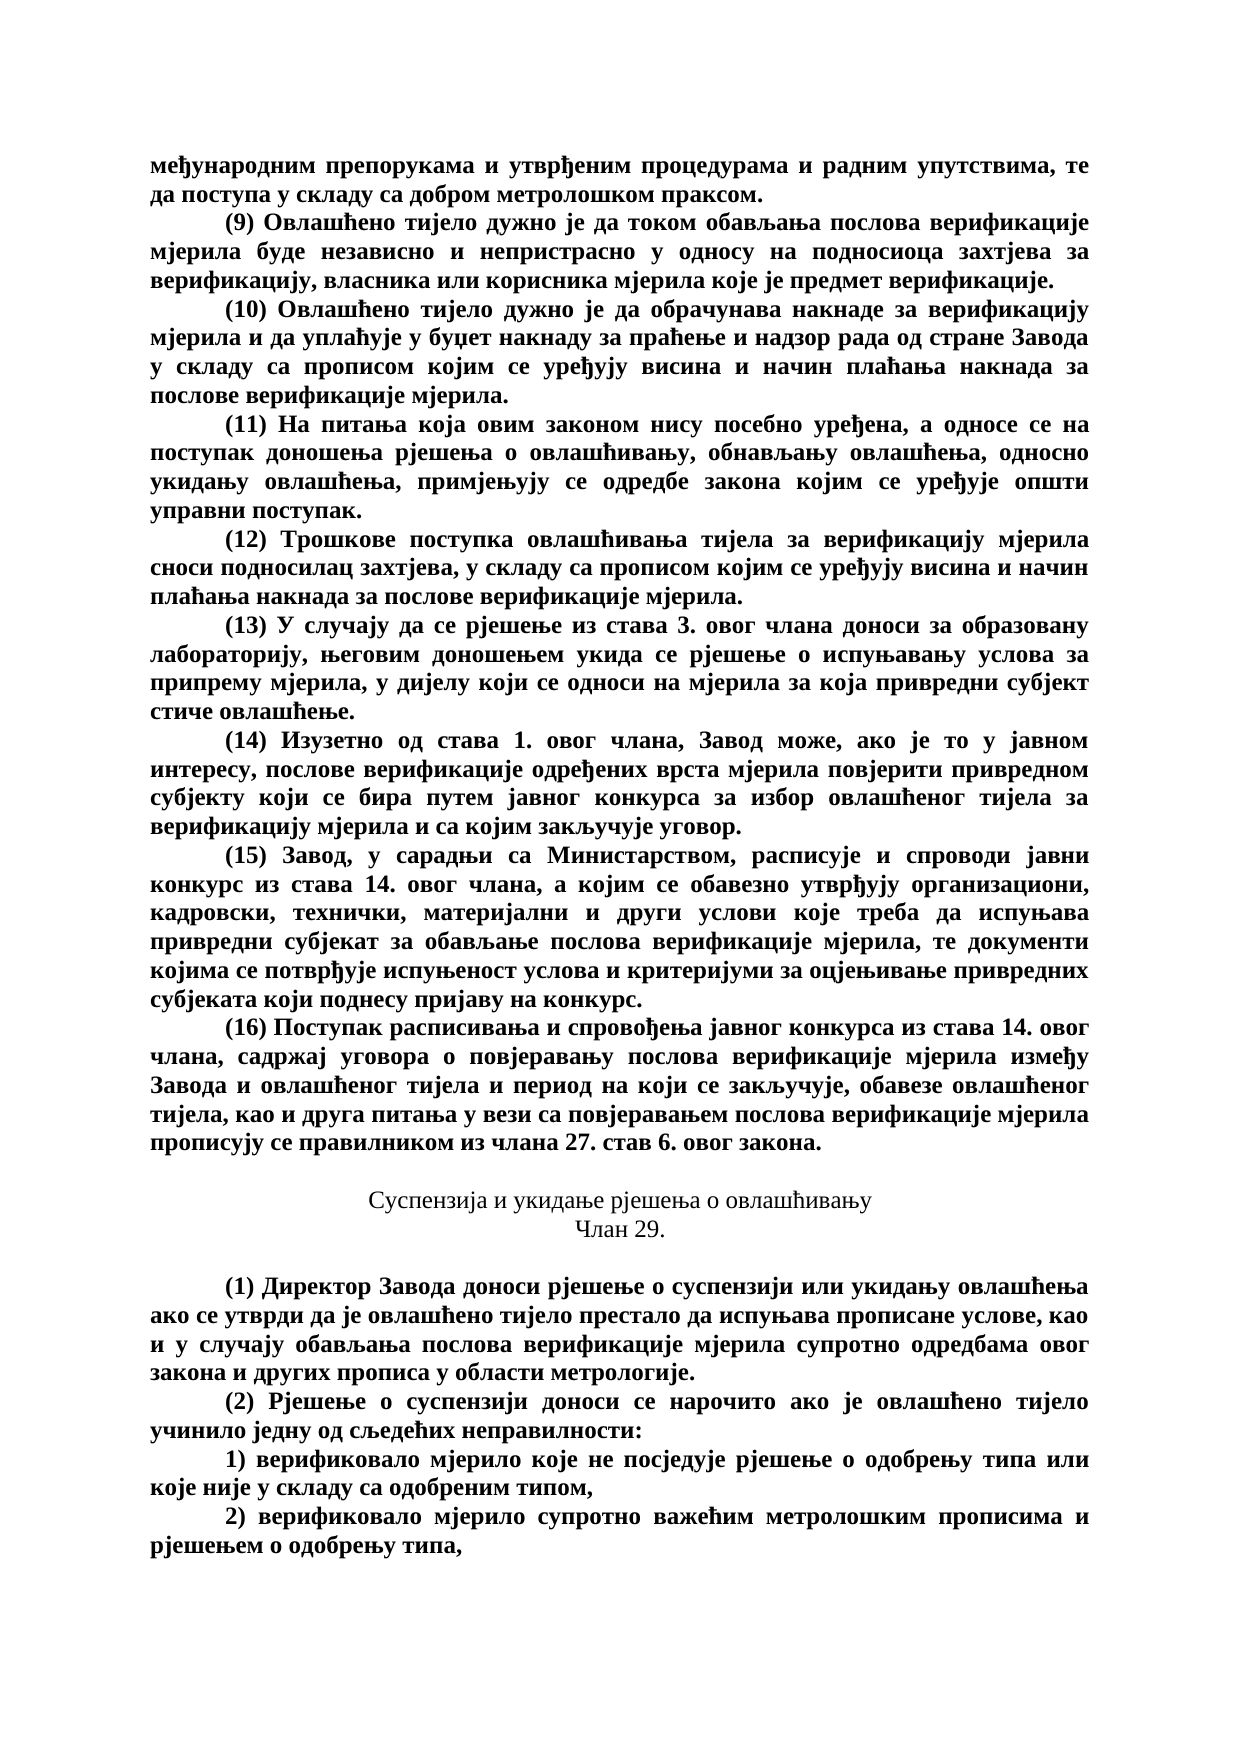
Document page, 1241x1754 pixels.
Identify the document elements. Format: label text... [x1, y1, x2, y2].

text (2) Рјешење о суспензији доноси се нарочито ако је овлашћено тијело учинило једну од сљедећих неправилности: [150, 1386, 1090, 1444]
text (11) На питања која овим законом нису посебно уређена, а односе се на поступак доношења рјешења о овлашћивању, обнављању овлашћења, односно укидању овлашћења, примјењују се одредбе закона којим се уређује општи управни поступак. [150, 409, 1090, 524]
text 1) верификовало мјерило које не посједује рјешење о одобрењу типа или које није у складу са одобреним типом, [150, 1444, 1090, 1501]
text (10) Овлашћено тијело дужно је да обрачунава накнаде за верификацију мјерила и да уплаћује у буџет накнаду за праћење и надзор рада од стране Завода у складу са прописом којим се уређују висина и начин плаћања накнада за послове верификације мјерила. [150, 294, 1090, 409]
text (15) Завод, у сарадњи са Министарством, расписује и спроводи јавни конкурс из става 14. овог члана, а којим се обавезно утврђују организациони, кадровски, технички, материјални и други услови које треба да испуњава привредни субјекат за обављање послова верификације мјерила, те документи којима се потврђује испуњеност услова и критеријуми за оцјењивање привредних субјеката који поднесу пријаву на конкурс. [150, 840, 1090, 1012]
text (13) У случају да се рјешење из става 3. овог члана доноси за образовану лабораторију, његовим доношењем укида се рјешење о испуњавању услова за припрему мјерила, у дијелу који се односи на мјерила за која привредни субјект стиче овлашћење. [150, 610, 1090, 725]
text Члан 29. [150, 1214, 1090, 1242]
text (9) Овлашћено тијело дужно је да током обављања послова верификације мјерила буде независно и непристрасно у односу на подносиоца захтјева за верификацију, власника или корисника мјерила које је предмет верификације. [150, 207, 1090, 294]
text (1) Директор Завода доноси рјешење о суспензији или укидању овлашћења ако се утврди да је овлашћено тијело престало да испуњава прописане услове, као и у случају обављања послова верификације мјерила супротно одредбама овог закона и других прописа у области метрологије. [150, 1271, 1090, 1386]
text Суспензија и укидање рјешења о овлашћивању [150, 1185, 1090, 1214]
text (12) Трошкове поступка овлашћивања тијела за верификацију мјерила сноси подносилац захтјева, у складу са прописом којим се уређују висина и начин плаћања накнада за послове верификације мјерила. [150, 524, 1090, 610]
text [150, 150, 1090, 207]
text (16) Поступак расписивања и спровођења јавног конкурса из става 14. овог члана, садржај уговора о повјеравању послова верификације мјерила између Завода и овлашћеног тијела и период на који се закључује, обавезе овлашћеног тијела, као и друга питања у вези са повјеравањем послова верификације мјерила прописују се правилником из члана 27. став 6. овог закона. [150, 1012, 1090, 1156]
text (14) Изузетно од става 1. овог члана, Завод може, ако је то у јавном интересу, послове верификације одређених врста мјерила повјерити привредном субјекту који се бира путем јавног конкурса за избор овлашћеног тијела за верификацију мјерила и са којим закључује уговор. [150, 725, 1090, 840]
text 2) верификовало мјерило супротно важећим метролошким прописима и рјешењем о одобрењу типа, [150, 1501, 1090, 1559]
